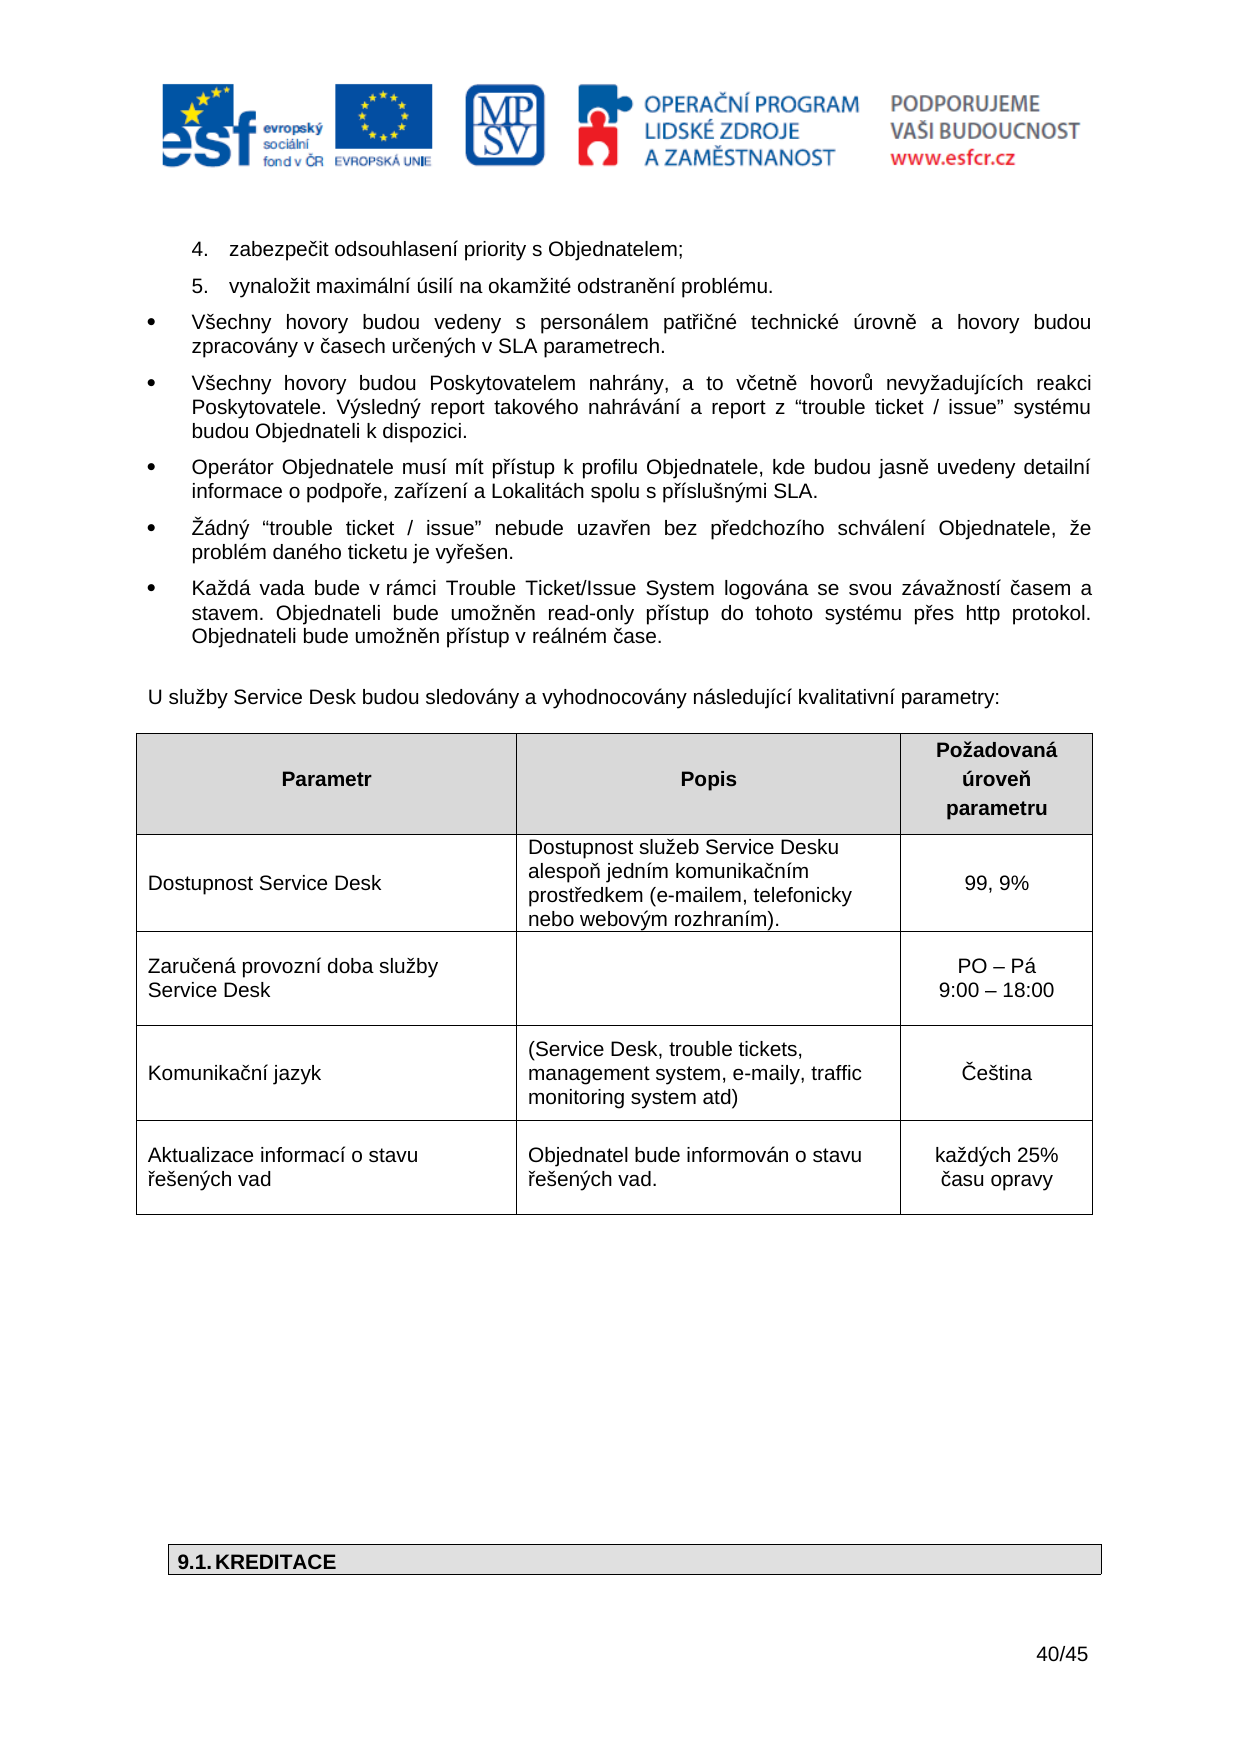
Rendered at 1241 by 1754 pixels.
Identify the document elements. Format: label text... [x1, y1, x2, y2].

text U služby Service Desk budou sledovány a vyhodnocovány následující kvalitativní parametry: [148, 685, 1093, 709]
subtitle Kreditace [169, 1545, 1101, 1574]
table_cell 99, 9% [901, 835, 1092, 931]
table_cell (Service Desk, trouble tickets, management system, e-maily, traffic monitoring system atd) [517, 1026, 900, 1119]
list Každá vada bude v rámci Trouble Ticket/Issue System logována se svou závažností časem a stavem. Objednateli bude umožněn read-only přístup do tohoto systému přes http protokol. Objednateli bude umožněn přístup v reálném čase. [148, 576, 1093, 648]
table_header Popis [517, 734, 900, 834]
list Žádný “trouble ticket / issue” nebude uzavřen bez předchozího schválení Objednatele, že problém daného ticketu je vyřešen. [148, 516, 1093, 564]
table_cell Komunikační jazyk [137, 1026, 516, 1119]
table_cell každých 25% času opravy [901, 1121, 1092, 1214]
list zabezpečit odsouhlasení priority s Objednatelem; [191, 237, 1093, 261]
table_header Parametr [137, 734, 516, 834]
list Operátor Objednatele musí mít přístup k profilu Objednatele, kde budou jasně uvedeny detailní informace o podpoře, zařízení a Lokalitách spolu s příslušnými SLA. [148, 455, 1093, 503]
table_cell Zaručená provozní doba služby Service Desk [137, 932, 516, 1025]
list Všechny hovory budou Poskytovatelem nahrány, a to včetně hovorů nevyžadujících reakci Poskytovatele. Výsledný report takového nahrávání a report z “trouble ticket / issue” systému budou Objednateli k dispozici. [148, 371, 1093, 443]
table_cell Čeština [901, 1026, 1092, 1119]
table_header Požadovaná úroveň parametru [901, 734, 1092, 834]
list vynaložit maximální úsilí na okamžité odstranění problému. [191, 274, 1093, 298]
table_cell PO – Pá 9:00 – 18:00 [901, 932, 1092, 1025]
table_cell Objednatel bude informován o stavu řešených vad. [517, 1121, 900, 1214]
table_cell Dostupnost služeb Service Desku alespoň jedním komunikačním prostředkem (e-mailem, telefonicky nebo webovým rozhraním). [517, 835, 900, 931]
list Všechny hovory budou vedeny s personálem patřičné technické úrovně a hovory budou zpracovány v časech určených v SLA parametrech. [148, 310, 1093, 358]
table_cell Dostupnost Service Desk [137, 835, 516, 931]
table_cell [517, 932, 900, 1025]
table_cell Aktualizace informací o stavu řešených vad [137, 1121, 516, 1214]
